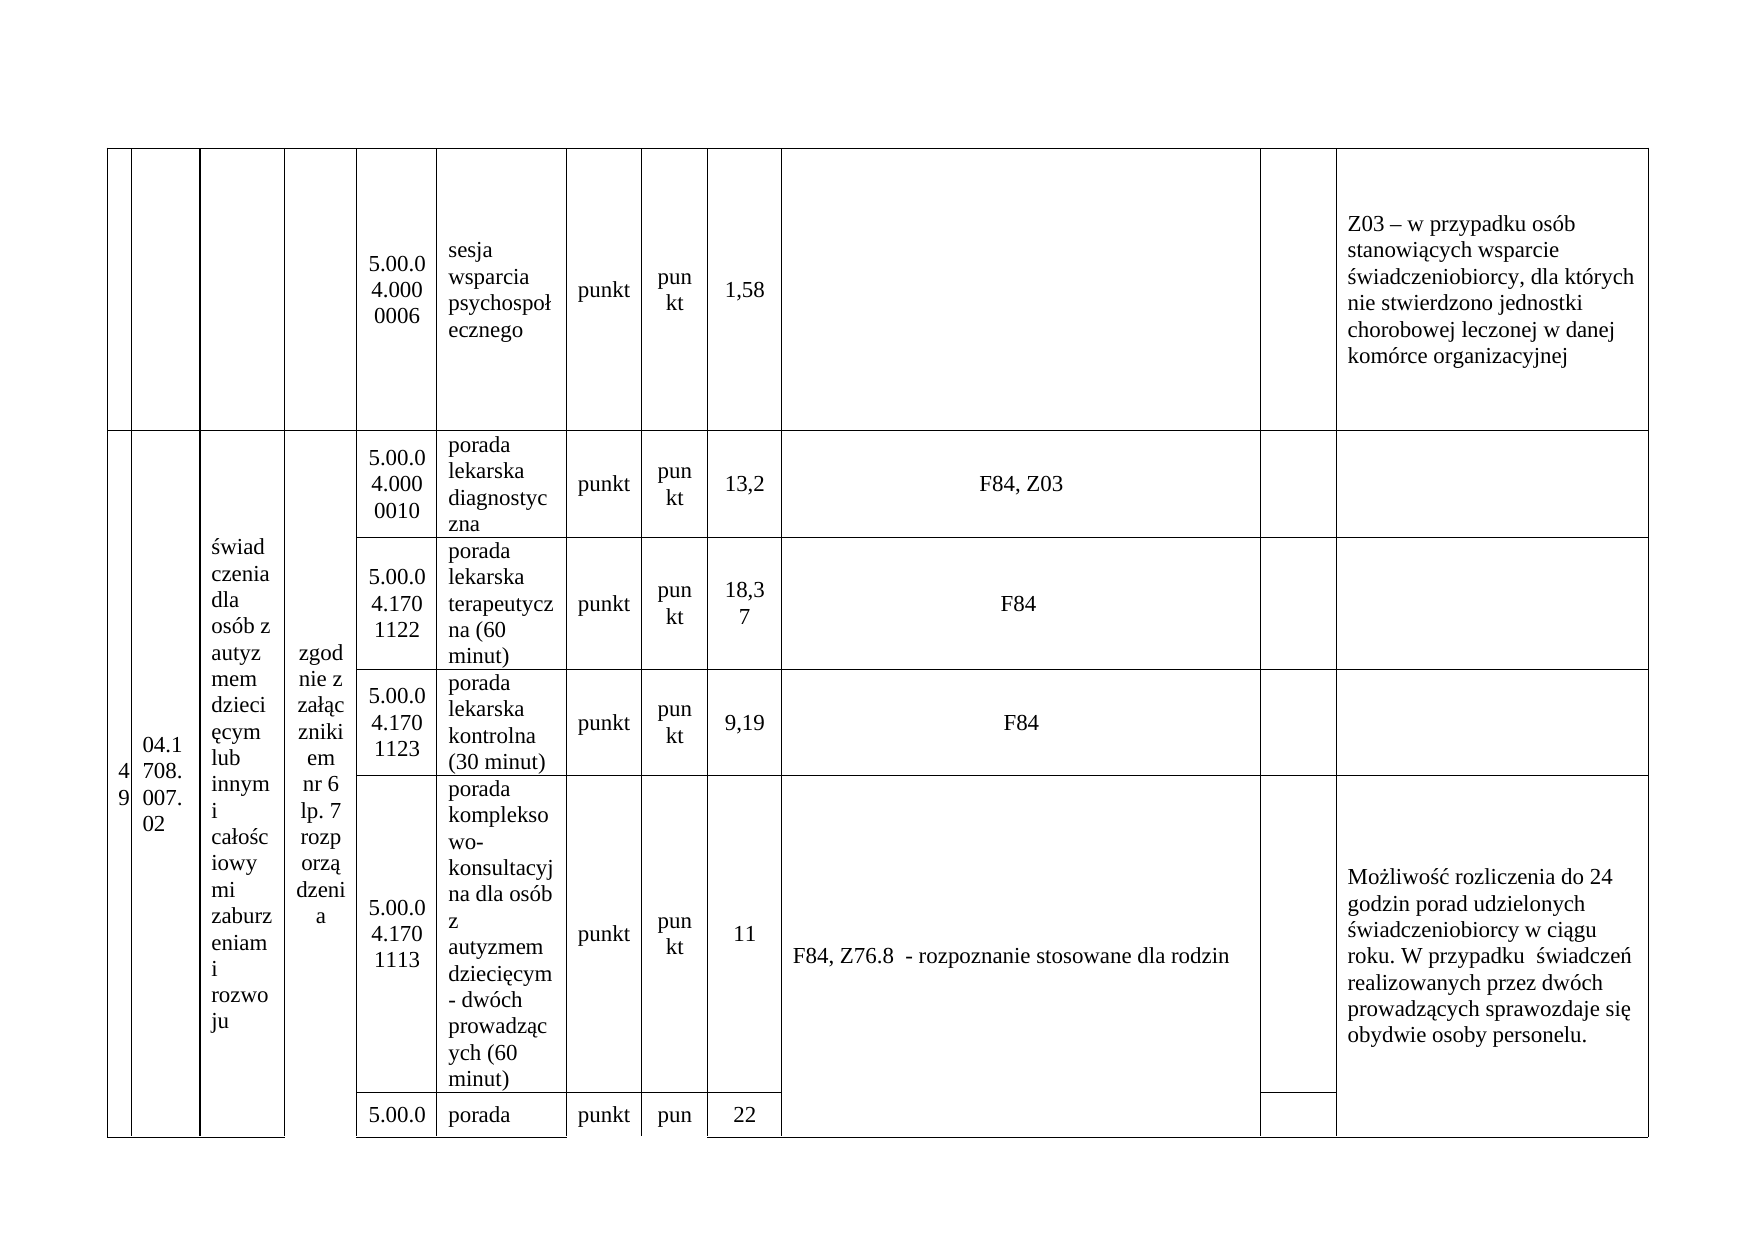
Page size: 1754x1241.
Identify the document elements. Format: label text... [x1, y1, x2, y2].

table_cell 5.00.04.1701114 [357, 1093, 436, 1136]
table_cell 11 [708, 776, 781, 1091]
table_cell [1261, 670, 1336, 774]
table_cell punkt [642, 670, 707, 774]
table_cell punkt [567, 1093, 641, 1136]
table_cell [1261, 431, 1336, 536]
table_cell 5.00.04.0000010 [357, 431, 436, 536]
table_cell punkt [567, 538, 641, 669]
table_cell 18,37 [708, 538, 781, 669]
table_cell punkt [567, 431, 641, 536]
table_cell F84 [782, 670, 1260, 774]
table_cell punkt [567, 776, 641, 1091]
table_cell 5.00.04.1701122 [357, 538, 436, 669]
table_cell świadczenia dla osób z autyzmem dziecięcym lub innymi całościowymi zaburzeniami rozwoju [201, 431, 284, 1136]
table_cell punkt [642, 538, 707, 669]
table_cell [1261, 538, 1336, 669]
table_cell Możliwość rozliczenia do 24 godzin porad udzielonych świadczeniobiorcy w ciągu roku. W przypadku świadczeń realizowanych przez dwóch prowadzących sprawozdaje się obydwie osoby personelu. [1337, 776, 1648, 1136]
table_cell sesja wsparcia psychospołecznego [437, 149, 566, 430]
table_cell punkt [642, 149, 707, 430]
table_cell porada lekarska terapeutyczna (60 minut) [437, 538, 566, 669]
table_cell F84 [782, 538, 1260, 669]
table_cell porada kompleksowo-konsultacyjna dla osób z autyzmem dziecięcym - dwóch prowadzących (60 minut) [437, 776, 566, 1091]
table_cell porada lekarska diagnostyczna [437, 431, 566, 536]
table_cell punkt [567, 670, 641, 774]
table_cell zgodnie z załącznikiem nr 6 lp. 7 rozporządzenia [285, 431, 356, 1136]
table_cell [1337, 538, 1648, 669]
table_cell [437, 1093, 566, 1136]
table_cell punkt [642, 1093, 707, 1136]
table_cell punkt [642, 431, 707, 536]
table_cell porada lekarska kontrolna (30 minut) [437, 670, 566, 774]
table_cell 5.00.04.1701123 [357, 670, 436, 774]
table_cell 5.00.04.1701113 [357, 776, 436, 1091]
table_cell punkt [567, 149, 641, 430]
table_cell 49 [108, 431, 131, 1136]
table_cell F84, Z03 [782, 431, 1260, 536]
table_cell [1261, 149, 1336, 430]
table_cell 1,58 [708, 149, 781, 430]
table_cell Z03 – w przypadku osób stanowiących wsparcie świadczeniobiorcy, dla których nie stwierdzono jednostki chorobowej leczonej w danej komórce organizacyjnej [1337, 149, 1648, 430]
table_cell punkt [642, 776, 707, 1091]
table_cell 22 [708, 1093, 781, 1136]
table_cell 5.00.04.0000006 [357, 149, 436, 430]
table_cell [1261, 776, 1336, 1091]
table_cell 9,19 [708, 670, 781, 774]
table_cell [1337, 670, 1648, 774]
table_cell 04.1708.007.02 [132, 431, 199, 1136]
table_cell [1337, 431, 1648, 536]
table_cell F84, Z76.8 - rozpoznanie stosowane dla rodzin [782, 776, 1260, 1136]
table_cell 13,2 [708, 431, 781, 536]
table_cell [782, 149, 1260, 430]
table_cell [1261, 1093, 1336, 1136]
